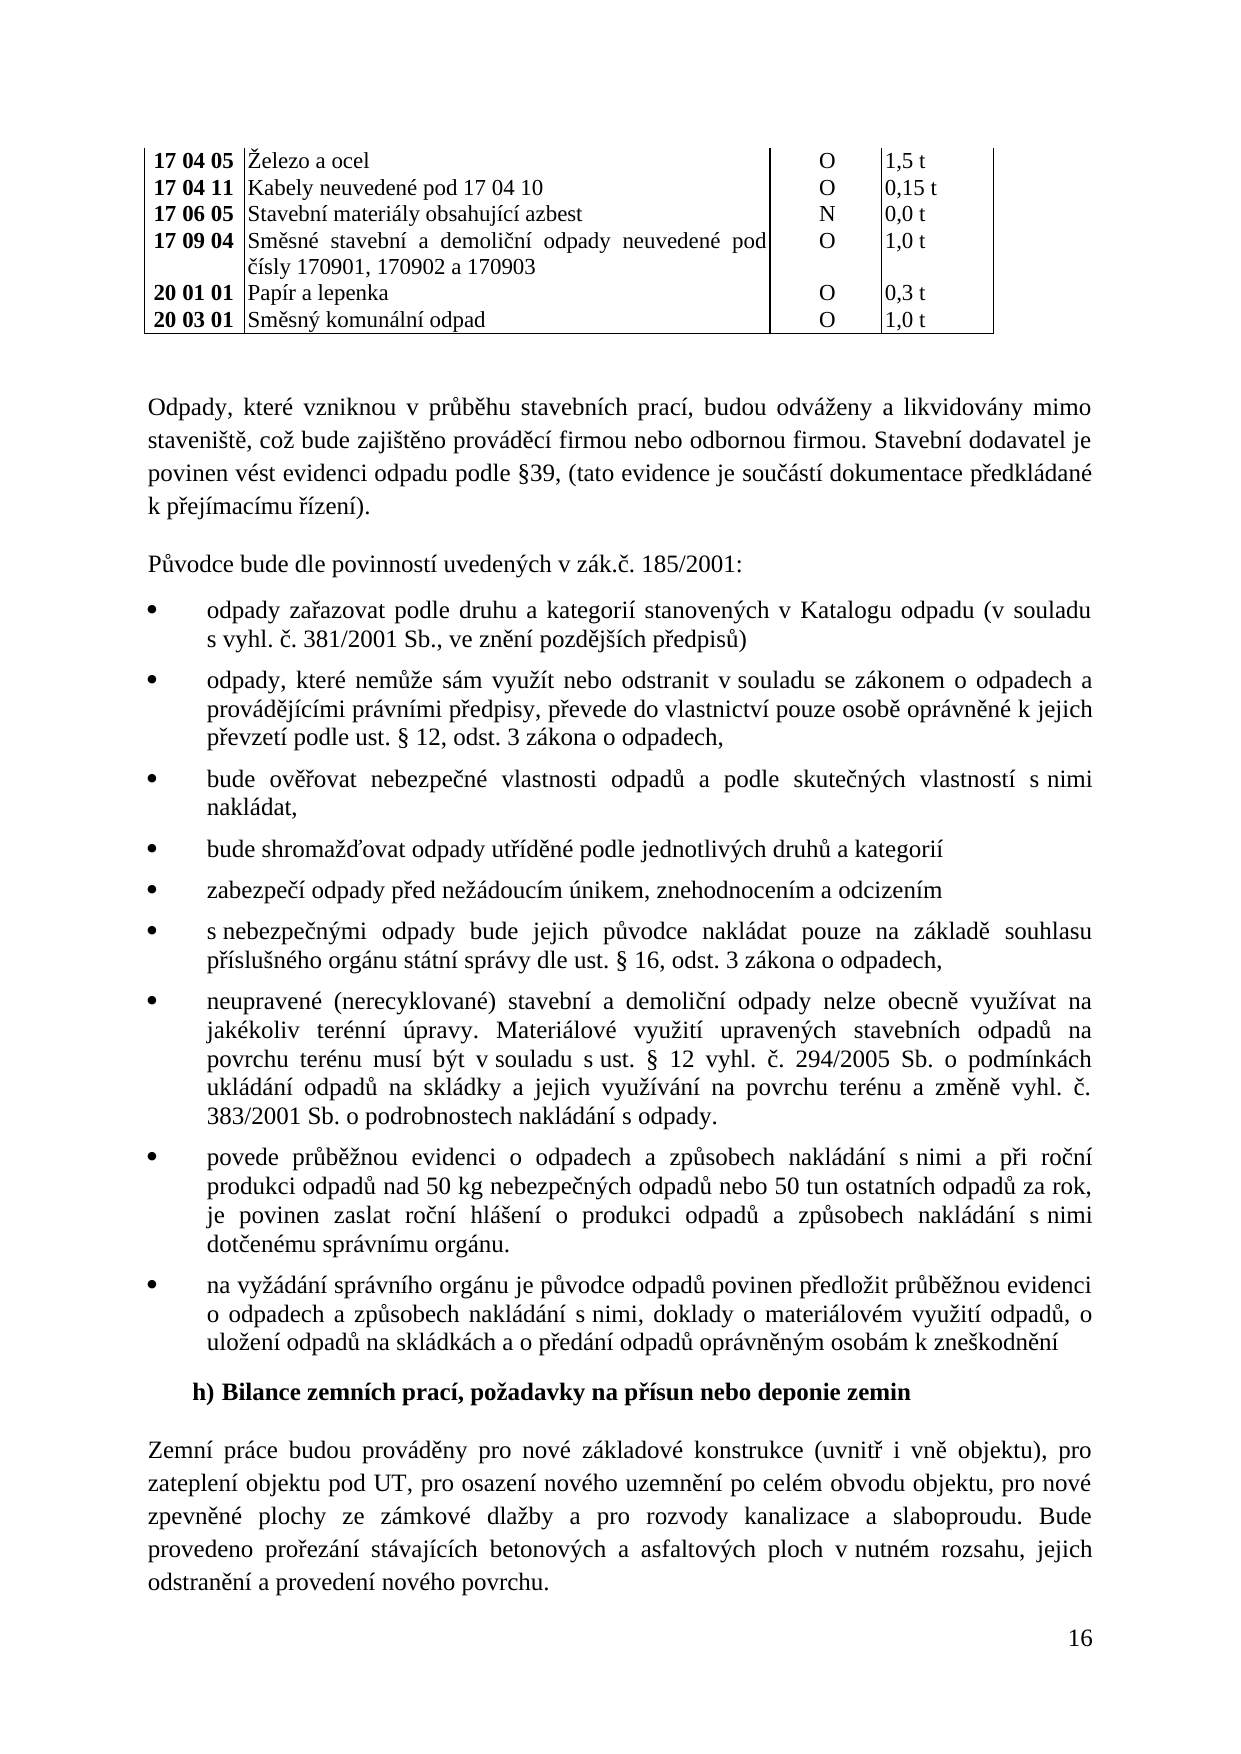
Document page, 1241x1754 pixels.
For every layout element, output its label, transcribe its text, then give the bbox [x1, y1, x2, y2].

table_cell Směsné stavební a demoliční odpady neuvedené pod čísly 170901, 170902 a 170903 [245, 227, 769, 279]
list na vyžádání správního orgánu je původce odpadů povinen předložit průběžnou evidenci o odpadech a způsobech nakládání s nimi, doklady o materiálovém využití odpadů, o uložení odpadů na skládkách a o předání odpadů oprávněným osobám k zneškodnění [148, 1270, 1093, 1356]
text Odpady, které vzniknou v průběhu stavebních prací, budou odváženy a likvidovány mimo staveniště, což bude zajištěno prováděcí firmou nebo odbornou firmou. Stavební dodavatel je povinen vést evidenci odpadu podle §39, (tato evidence je součástí dokumentace předkládané k přejímacímu řízení). [148, 392, 1093, 520]
table_cell O [771, 174, 881, 200]
list povede průběžnou evidenci o odpadech a způsobech nakládání s nimi a při roční produkci odpadů nad nebezpečných odpadů nebo 50 tun ostatních odpadů za rok, je povinen zaslat roční hlášení o produkci odpadů a způsobech nakládání s nimi dotčenému správnímu orgánu. [148, 1142, 1093, 1257]
table_cell 20 03 01 [145, 306, 244, 333]
list odpady zařazovat podle druhu a kategorií stanovených v Katalogu odpadu (v souladu s vyhl. č. 381/2001 Sb., ve znění pozdějších předpisů) [148, 595, 1093, 652]
table_cell N [771, 200, 881, 227]
table_cell 20 01 01 [145, 279, 244, 306]
table_cell 1,5 t [882, 148, 993, 174]
list bude shromažďovat odpady utříděné podle jednotlivých druhů a kategorií [148, 834, 1093, 862]
table_cell O [771, 306, 881, 333]
table_cell Směsný komunální odpad [245, 306, 769, 333]
table_cell Železo a ocel [245, 148, 769, 174]
table_cell 17 06 05 [145, 200, 244, 227]
table_cell O [771, 227, 881, 279]
table_cell 0,15 t [882, 174, 993, 200]
subtitle Bilance zemních prací, požadavky na přísun nebo deponie zemin [192, 1377, 1093, 1406]
table_cell 0,0 t [882, 200, 993, 227]
text Zemní práce budou prováděny pro nové základové konstrukce (uvnitř i vně objektu), pro zateplení objektu pod UT, pro osazení nového uzemnění po celém obvodu objektu, pro nové zpevněné plochy ze zámkové dlažby a pro rozvody kanalizace a slaboproudu. Bude provedeno prořezání stávajících betonových a asfaltových ploch v nutném rozsahu, jejich odstranění a provedení nového povrchu. [148, 1435, 1093, 1596]
table_cell O [771, 279, 881, 306]
table_cell 17 09 04 [145, 227, 244, 279]
table_cell 17 04 11 [145, 174, 244, 200]
table_cell 1,0 t [882, 306, 993, 333]
table_cell O [771, 148, 881, 174]
table_cell Kabely neuvedené pod 17 04 10 [245, 174, 769, 200]
list neupravené (nerecyklované) stavební a demoliční odpady nelze obecně využívat na jakékoliv terénní úpravy. Materiálové využití upravených stavebních odpadů na povrchu terénu musí být v souladu s ust. § 12 vyhl. č. 294/2005 Sb. o podmínkách ukládání odpadů na skládky a jejich využívání na povrchu terénu a změně vyhl. č. 383/2001 Sb. o podrobnostech nakládání s odpady. [148, 986, 1093, 1130]
list zabezpečí odpady před nežádoucím únikem, znehodnocením a odcizením [148, 875, 1093, 904]
list odpady, které nemůže sám využít nebo odstranit v souladu se zákonem o odpadech a provádějícími právními předpisy, převede do vlastnictví pouze osobě oprávněné k jejich převzetí podle ust. § 12, odst. 3 zákona o odpadech, [148, 665, 1093, 751]
table_cell 0,3 t [882, 279, 993, 306]
list bude ověřovat nebezpečné vlastnosti odpadů a podle skutečných vlastností s nimi nakládat, [148, 764, 1093, 821]
table_cell Papír a lepenka [245, 279, 769, 306]
table_cell 17 04 05 [145, 148, 244, 174]
list s nebezpečnými odpady bude jejich původce nakládat pouze na základě souhlasu příslušného orgánu státní správy dle ust. § 16, odst. 3 zákona o odpadech, [148, 916, 1093, 974]
table_cell Stavební materiály obsahující azbest [245, 200, 769, 227]
table_cell 1,0 t [882, 227, 993, 279]
text Původce bude dle povinností uvedených v zák.č. 185/2001: [148, 549, 1093, 578]
